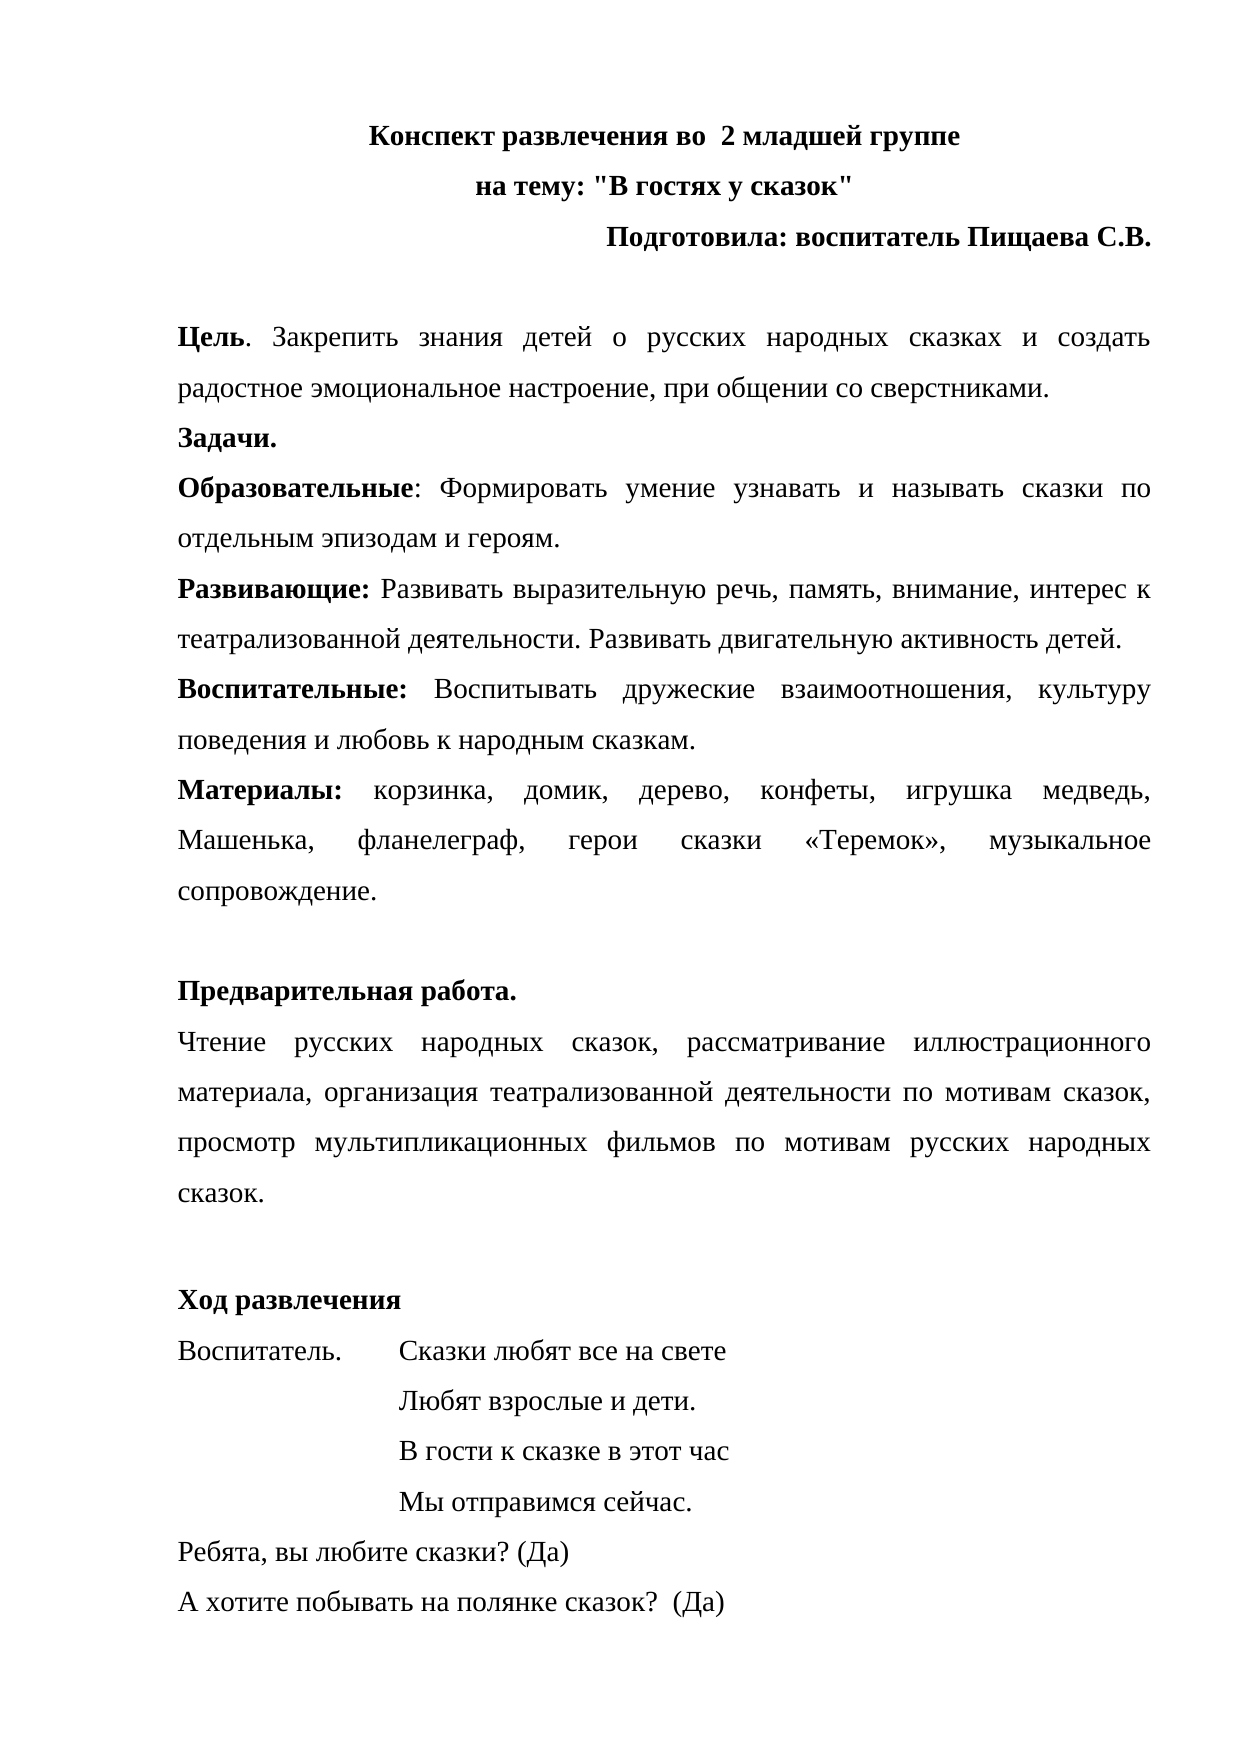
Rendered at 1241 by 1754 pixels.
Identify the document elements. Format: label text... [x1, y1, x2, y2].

text на тему: "В гостях у сказок" [177, 168, 1152, 202]
text Развивающие: Развивать выразительную речь, память, внимание, интерес к театрализованной деятельности. Развивать двигательную активность детей. [177, 571, 1152, 655]
text Образовательные: Формировать умение узнавать и называть сказки по отдельным эпизодам и героям. [177, 470, 1152, 554]
text Мы отправимся сейчас. [177, 1484, 1152, 1517]
text Предварительная работа. [177, 973, 1152, 1007]
text Ход развлечения [177, 1282, 1152, 1316]
text Материалы: корзинка, домик, дерево, конфеты, игрушка медведь, Машенька, фланелеграф, герои сказки «Теремок», музыкальное сопровождение. [177, 772, 1152, 906]
text Воспитатель. Сказки любят все на свете [177, 1333, 1152, 1366]
text Воспитательные: Воспитывать дружеские взаимоотношения, культуру поведения и любовь к народным сказкам. [177, 672, 1152, 755]
text Цель. Закрепить знания детей о русских народных сказках и создать радостное эмоциональное настроение, при общении со сверстниками. [177, 319, 1152, 403]
text Подготовила: воспитатель Пищаева С.В. [177, 219, 1152, 252]
text А хотите побывать на полянке сказок? (Да) [177, 1584, 1152, 1618]
text Конспект развлечения во 2 младшей группе [177, 118, 1152, 152]
text Чтение русских народных сказок, рассматривание иллюстрационного материала, организация театрализованной деятельности по мотивам сказок, просмотр мультипликационных фильмов по мотивам русских народных сказок. [177, 1024, 1152, 1208]
text Ребята, вы любите сказки? (Да) [177, 1534, 1152, 1568]
text Задачи. [177, 420, 1152, 453]
text В гости к сказке в этот час [177, 1433, 1152, 1467]
text Любят взрослые и дети. [177, 1383, 1152, 1417]
